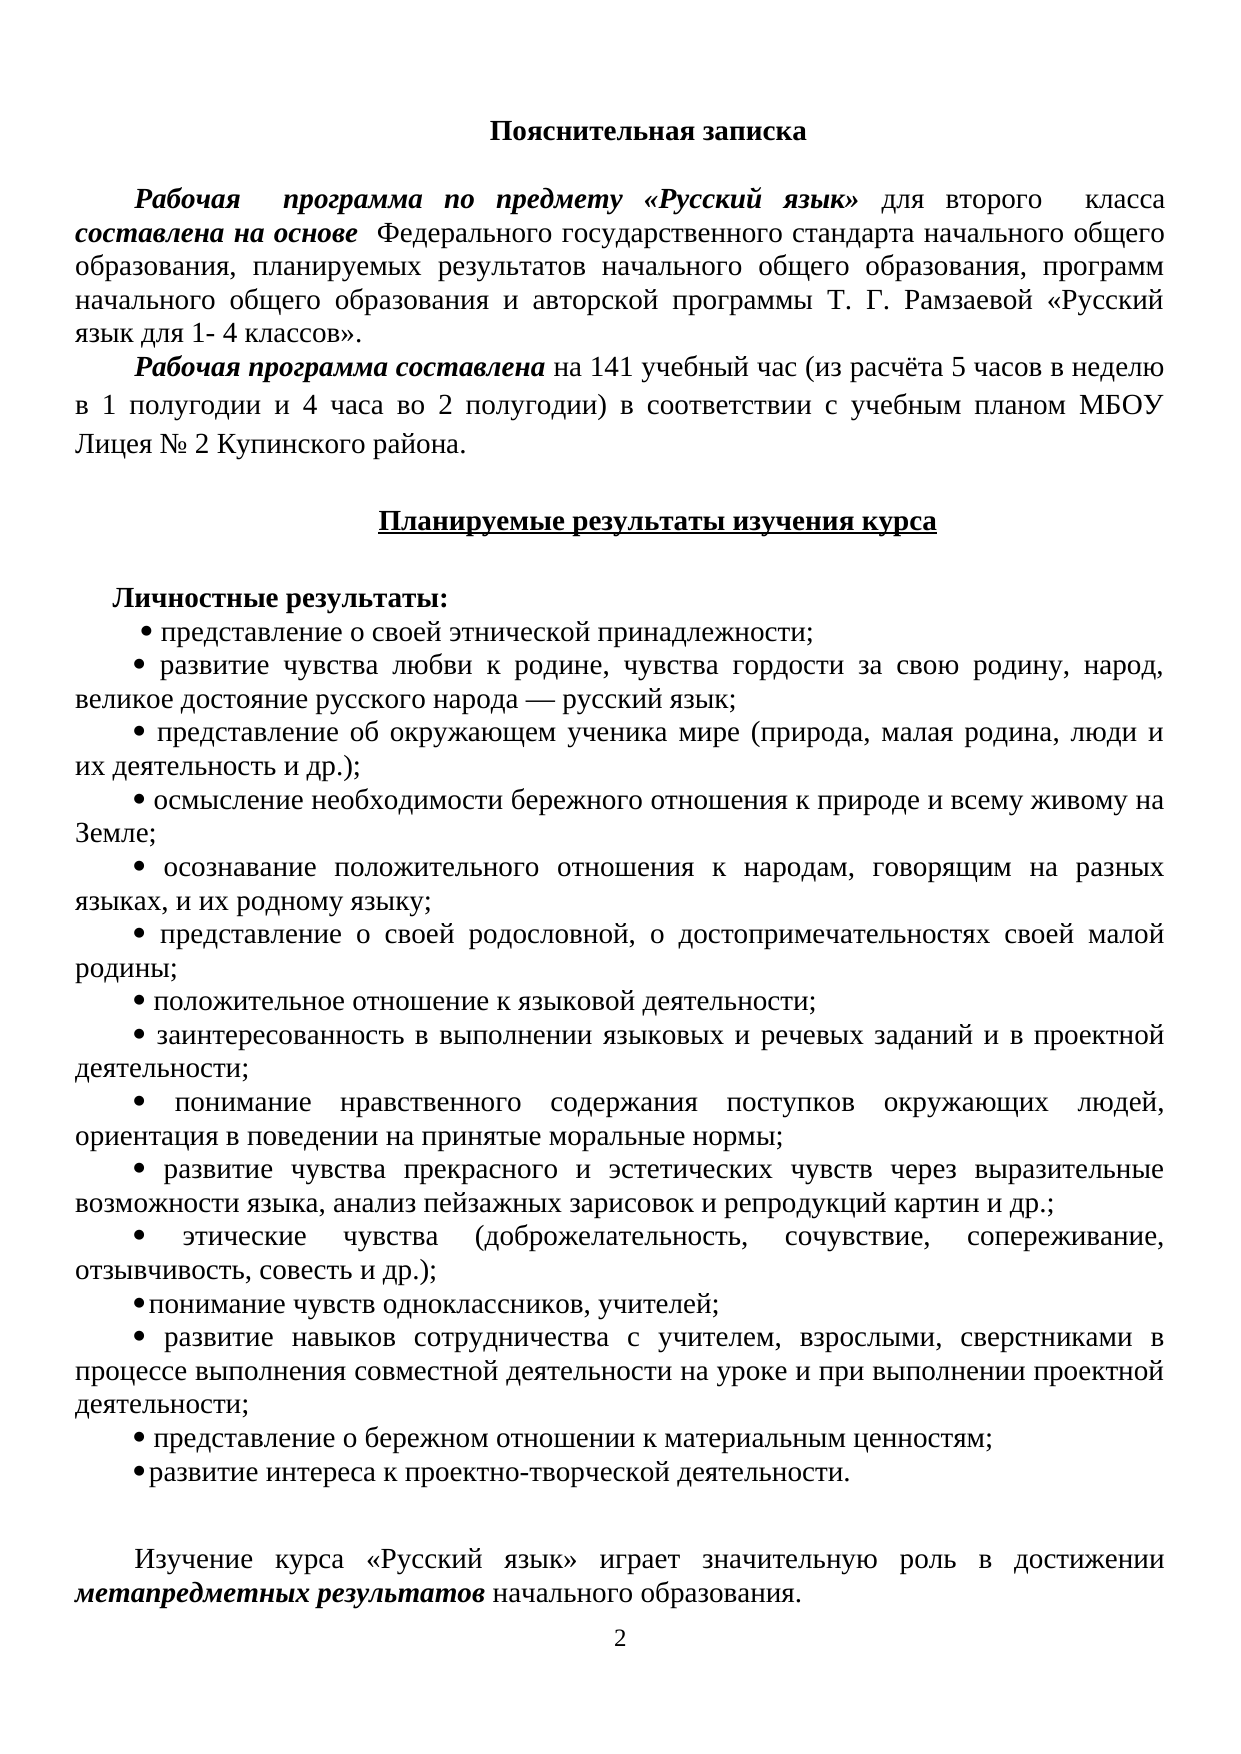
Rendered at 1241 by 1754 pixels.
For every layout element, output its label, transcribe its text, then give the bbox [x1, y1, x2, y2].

list Изучение курса «Русский язык» играет значительную роль в достижении метапредметных результатов начального образования. [75, 1541, 1165, 1608]
text осмысление необходимости бережного отношения к природе и всему живому на Земле; [75, 782, 1165, 849]
text Рабочая программа по предмету «Русский язык» для второго класса составлена на основе Федерального государственного стандарта начального общего образования, планируемых результатов начального общего образования, программ начального общего образования и авторской программы Т. Г. Рамзаевой «Русский язык для 1- 4 классов». [75, 181, 1165, 349]
text Планируемые результаты изучения курса [150, 503, 1165, 537]
text представление об окружающем ученика мире (природа, малая родина, люди и их деятельность и др.); [75, 714, 1165, 782]
text представление о своей этнической принадлежности; [75, 614, 1165, 647]
text Пояснительная записка [75, 113, 1165, 147]
text Рабочая программа составлена на 141 учебный час (из расчёта 5 часов в неделю в 1 полугодии и 4 часа во 2 полугодии) в соответствии с учебным планом МБОУ Лицея № 2 Купинского района. [75, 349, 1165, 459]
text положительное отношение к языковой деятельности; [75, 983, 1165, 1017]
text Личностные результаты: [112, 580, 1165, 614]
text заинтересованность в выполнении языковых и речевых заданий и в проектной деятельности; [75, 1017, 1165, 1084]
list понимание чувств одноклассников, учителей; [75, 1286, 1165, 1319]
text осознавание положительного отношения к народам, говорящим на разных языках, и их родному языку; [75, 849, 1165, 916]
text понимание нравственного содержания поступков окружающих людей, ориентация в поведении на принятые моральные нормы; [75, 1084, 1165, 1151]
text развитие чувства любви к родине, чувства гордости за свою родину, народ, великое достояние русского народа — русский язык; [75, 647, 1165, 714]
text развитие навыков сотрудничества с учителем, взрослыми, сверстниками в процессе выполнения совместной деятельности на уроке и при выполнении проектной деятельности; [75, 1319, 1165, 1420]
text представление о бережном отношении к материальным ценностям; [75, 1420, 1165, 1454]
list развитие интереса к проектно-творческой деятельности. [75, 1454, 1165, 1487]
text представление о своей родословной, о достопримечательностях своей малой родины; [75, 916, 1165, 983]
text этические чувства (доброжелательность, сочувствие, сопереживание, отзывчивость, совесть и др.); [75, 1218, 1165, 1286]
text развитие чувства прекрасного и эстетических чувств через выразительные возможности языка, анализ пейзажных зарисовок и репродукций картин и др.; [75, 1151, 1165, 1218]
